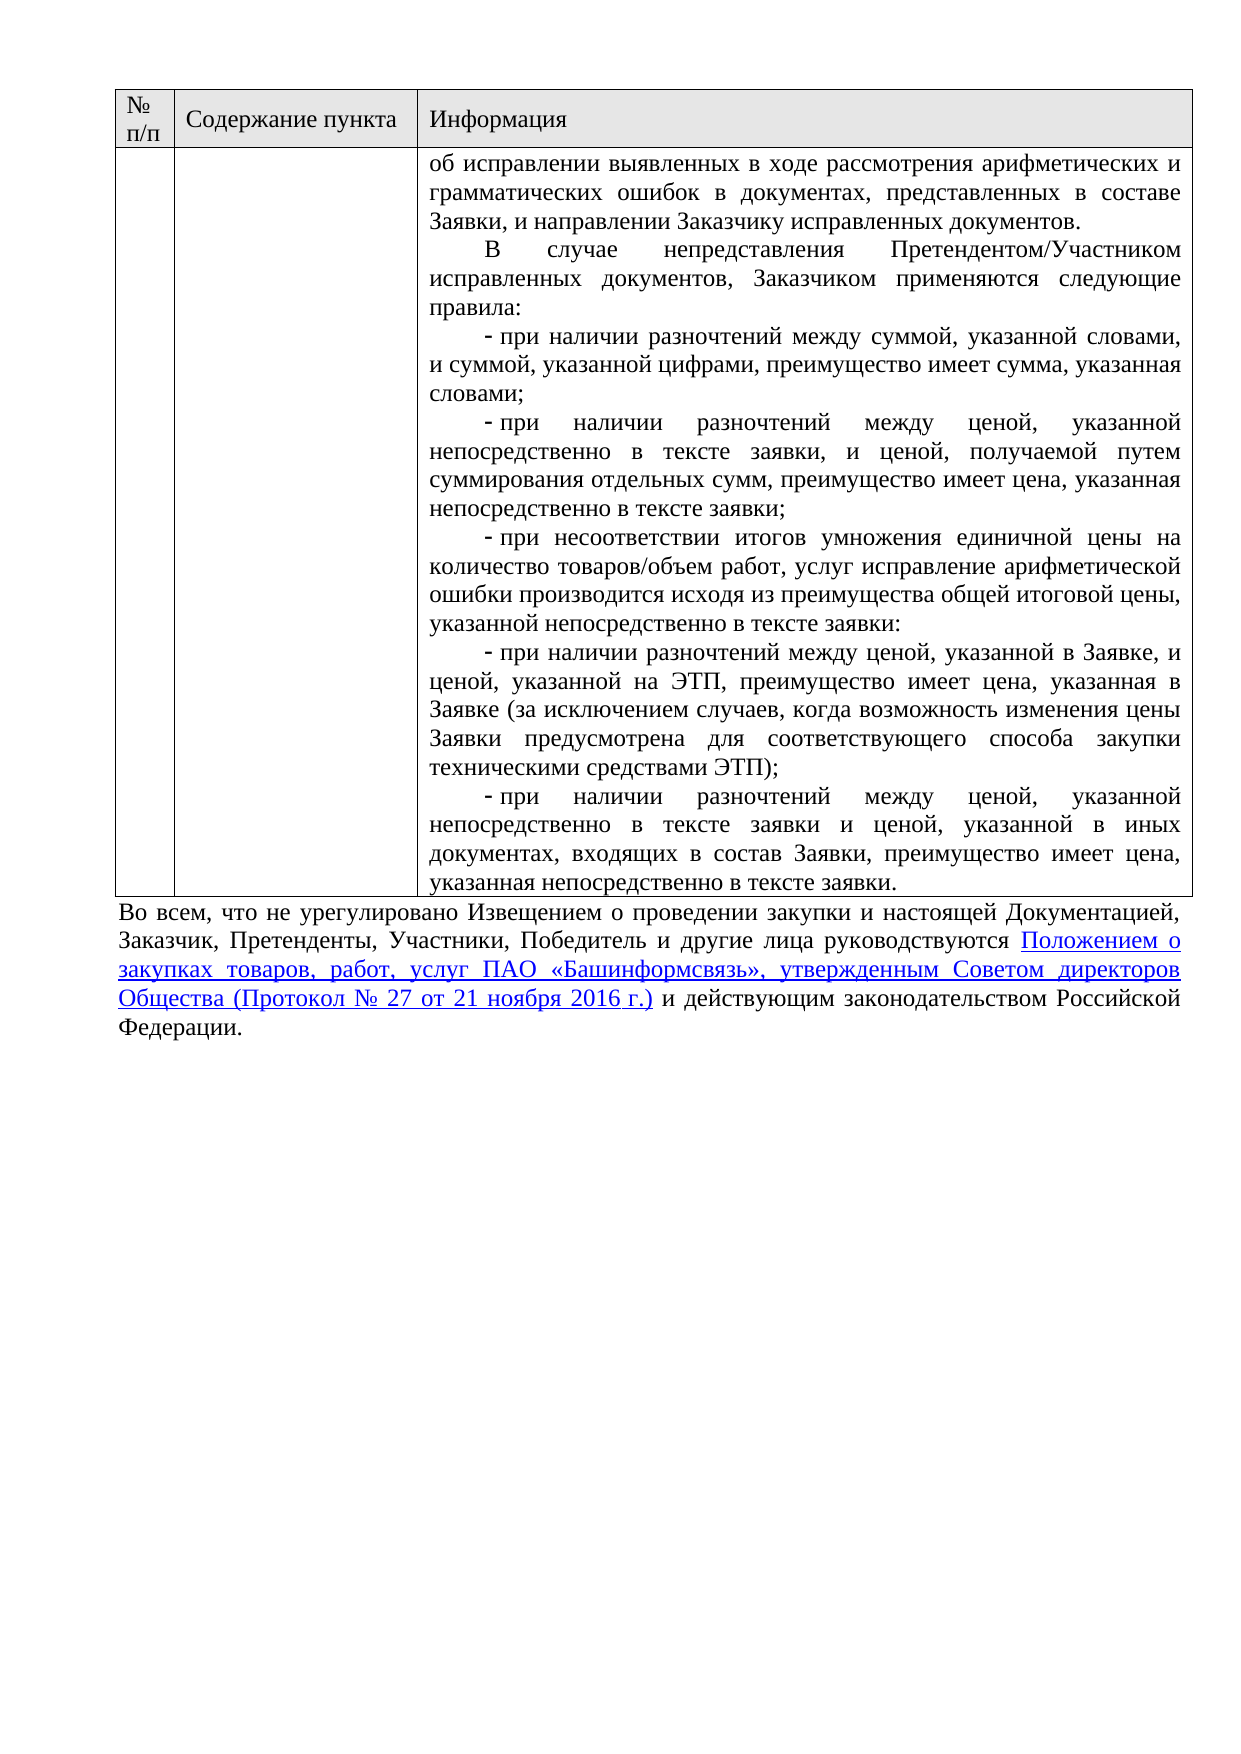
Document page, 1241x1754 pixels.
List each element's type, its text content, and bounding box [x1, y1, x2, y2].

text Во всем, что не урегулировано Извещением о проведении закупки и настоящей Документацией, Заказчик, Претенденты, Участники, Победитель и другие лица руководствуются Положением о закупках товаров, работ, услуг ПАО «Башинформсвязь», утвержденным Советом директоров Общества (Протокол № 27 от 21 ноября 2016 г.) и действующим законодательством Российской Федерации. [118, 981, 1181, 1041]
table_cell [175, 148, 417, 896]
table_header Информация [418, 90, 1192, 147]
table_cell [116, 148, 174, 896]
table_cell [418, 148, 1192, 896]
table_header № п/п [116, 90, 174, 147]
text Во всем, что не урегулировано Извещением о проведении закупки и настоящей Документацией, Заказчик, Претенденты, Участники, Победитель и другие лица руководствуются Положением о закупках товаров, работ, услуг ПАО «Башинформсвязь», утвержденным Советом директоров Общества (Протокол № 27 от 21 ноября 2016 г.) и действующим законодательством Российской Федерации. [118, 897, 1181, 979]
table_header Содержание пункта [175, 90, 417, 147]
